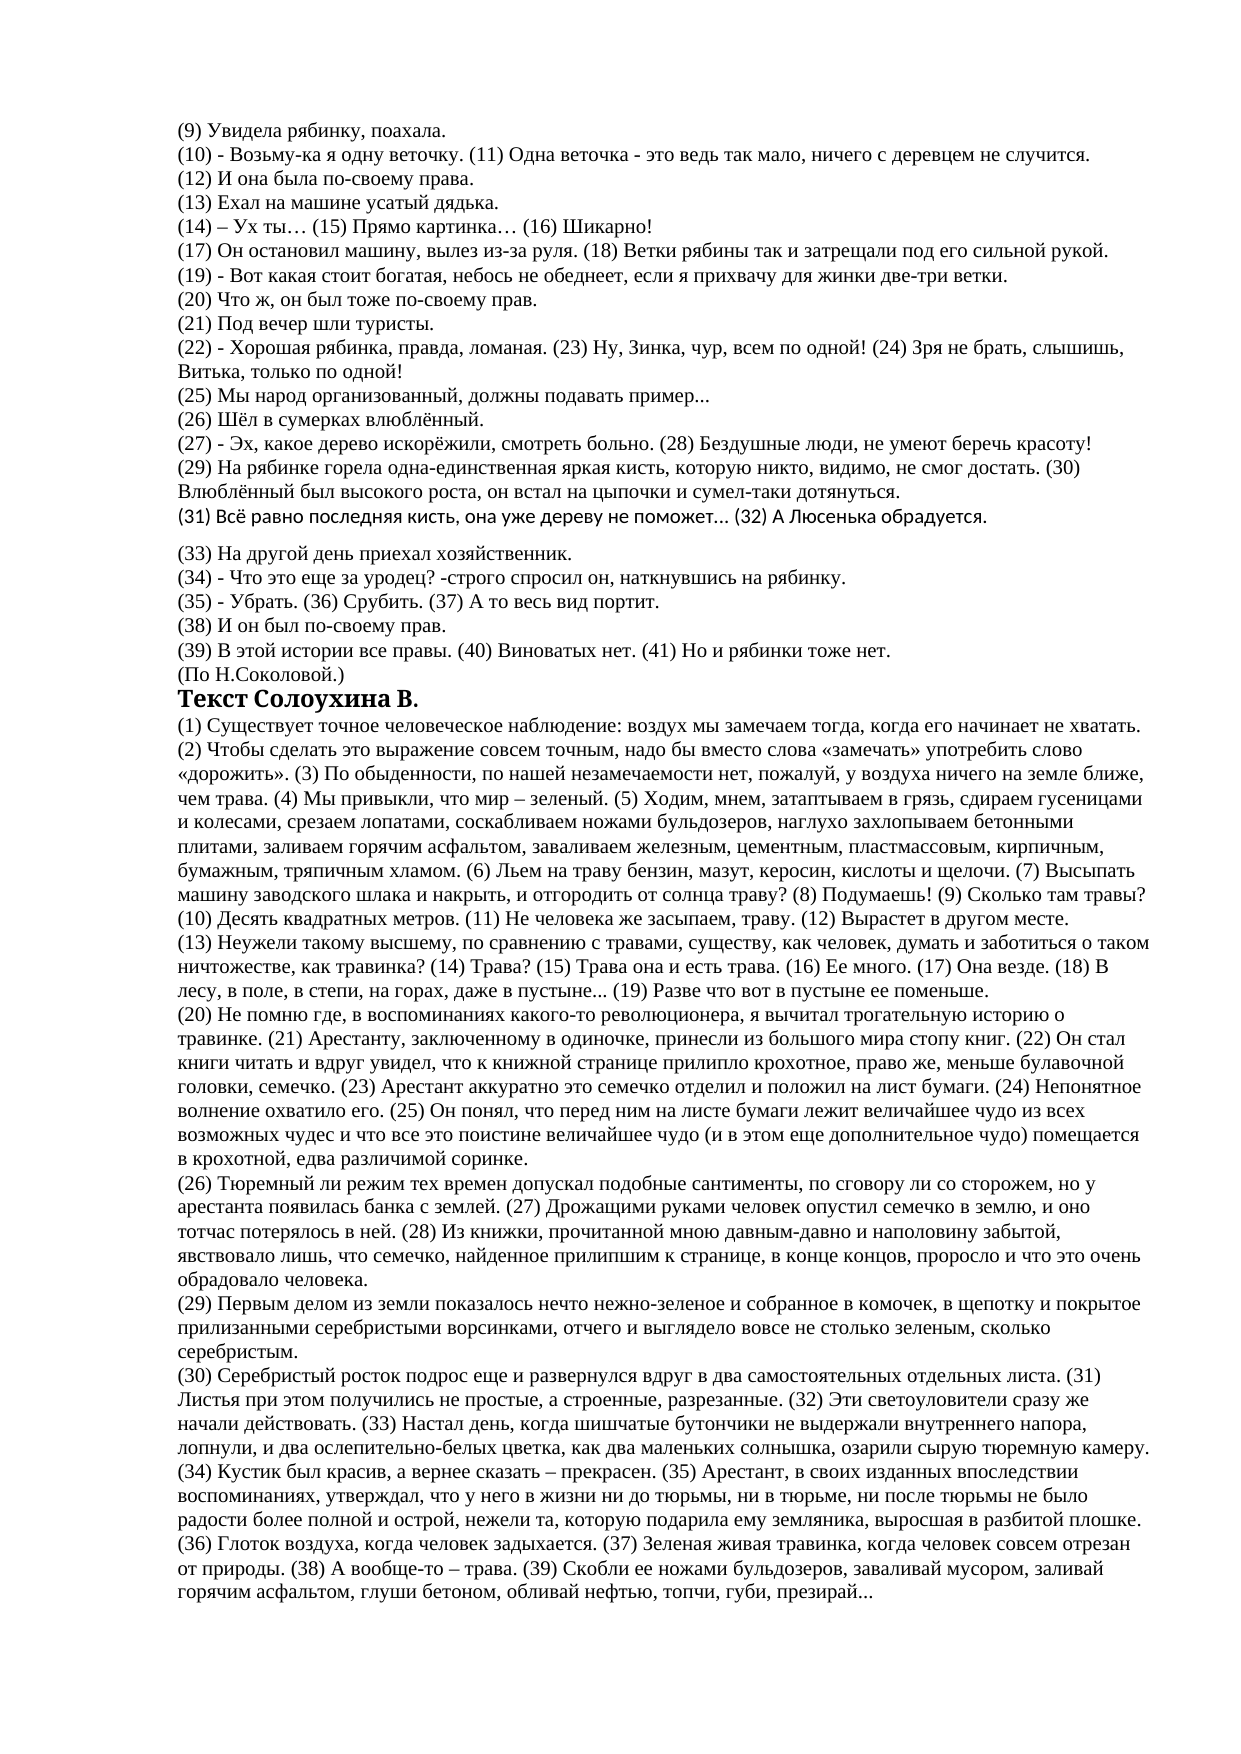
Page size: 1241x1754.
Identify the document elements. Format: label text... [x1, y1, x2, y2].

text (19) - Вот какая стоит богатая, небось не обеднеет, если я прихвачу для жинки две-три ветки. [177, 262, 1152, 287]
text (27) - Эх, какое дерево искорёжили, смотреть больно. (28) Бездушные люди, не умеют беречь красоту! [177, 431, 1152, 455]
text (13) Ехал на машине усатый дядька. [177, 190, 1152, 214]
text (36) Глоток воздуха, когда человек задыхается. (37) Зеленая живая травинка, когда человек совсем отрезан от природы. (38) А вообще-то – трава. (39) Скобли ее ножами бульдозеров, заваливай мусором, заливай горячим асфальтом, глуши бетоном, обливай нефтью, топчи, губи, презирай... [177, 1531, 1152, 1603]
text (14) – Ух ты… (15) Прямо картинка… (16) Шикарно! [177, 214, 1152, 238]
text (31) Всё равно последняя кисть, она уже дереву не поможет... (32) А Люсенька обрадуется. [177, 503, 1152, 528]
text (29) Первым делом из земли показалось нечто нежно-зеленое и собранное в комочек, в щепотку и покрытое прилизанными серебристыми ворсинками, отчего и выглядело вовсе не столько зеленым, сколько серебристым. [177, 1291, 1152, 1363]
text (17) Он остановил машину, вылез из-за руля. (18) Ветки рябины так и затрещали под его сильной рукой. [177, 238, 1152, 262]
text (21) Под вечер шли туристы. [177, 311, 1152, 335]
text (9) Увидела рябинку, поахала. [177, 118, 1152, 142]
text (22) - Хорошая рябинка, правда, ломаная. (23) Ну, Зинка, чур, всем по одной! (24) Зря не брать, слышишь, Витька, только по одной! [177, 335, 1152, 383]
text (35) - Убрать. (36) Срубить. (37) А то весь вид портит. [177, 589, 1152, 613]
text (26) Шёл в сумерках влюблённый. [177, 407, 1152, 431]
text (По Н.Соколовой.) [177, 662, 1152, 686]
text (29) На рябинке горела одна-единственная яркая кисть, которую никто, видимо, не смог достать. (30) Влюблённый был высокого роста, он встал на цыпочки и сумел-таки дотянуться. [177, 455, 1152, 503]
text (13) Неужели такому высшему, по сравнению с травами, существу, как человек, думать и заботиться о таком ничтожестве, как травинка? (14) Трава? (15) Трава она и есть трава. (16) Ее много. (17) Она везде. (18) В лесу, в поле, в степи, на горах, даже в пустыне... (19) Разве что вот в пустыне ее поменьше. [177, 930, 1152, 1002]
text (38) И он был по-своему прав. [177, 613, 1152, 637]
text (33) На другой день приехал хозяйственник. [177, 541, 1152, 565]
text (39) В этой истории все правы. (40) Виноватых нет. (41) Но и рябинки тоже нет. [177, 637, 1152, 662]
text (26) Тюремный ли режим тех времен допускал подобные сантименты, по сговору ли со сторожем, но у арестанта появилась банка с землей. (27) Дрожащими руками человек опустил семечко в землю, и оно тотчас потерялось в ней. (28) Из книжки, прочитанной мною давным-давно и наполовину забытой, явствовало лишь, что семечко, найденное прилипшим к странице, в конце концов, проросло и что это очень обрадовало человека. [177, 1170, 1152, 1291]
text (1) Существует точное человеческое наблюдение: воздух мы замечаем тогда, когда его начинает не хватать. (2) Чтобы сделать это выражение совсем точным, надо бы вместо слова «замечать» употребить слово «дорожить». (3) По обыденности, по нашей незамечаемости нет, пожалуй, у воздуха ничего на земле ближе, чем трава. (4) Мы привыкли, что мир – зеленый. (5) Ходим, мнем, затаптываем в грязь, сдираем гусеницами и колесами, срезаем лопатами, соскабливаем ножами бульдозеров, наглухо захлопываем бетонными плитами, заливаем горячим асфальтом, заваливаем железным, цементным, пластмассовым, кирпичным, бумажным, тряпичным хламом. (6) Льем на траву бензин, мазут, керосин, кислоты и щелочи. (7) Высыпать машину заводского шлака и накрыть, и отгородить от солнца траву? (8) Подумаешь! (9) Сколько там травы? (10) Десять квадратных метров. (11) Не человека же засыпаем, траву. (12) Вырастет в другом месте. [177, 713, 1152, 930]
text (34) - Что это еще за уродец? -строго спросил он, наткнувшись на рябинку. [177, 565, 1152, 589]
text (30) Серебристый росток подрос еще и развернулся вдруг в два самостоятельных отдельных листа. (31) Листья при этом получились не простые, а строенные, разрезанные. (32) Эти светоуловители сразу же начали действовать. (33) Настал день, когда шишчатые бутончики не выдержали внутреннего напора, лопнули, и два ослепительно-белых цветка, как два маленьких солнышка, озарили сырую тюремную камеру. (34) Кустик был красив, а вернее сказать – прекрасен. (35) Арестант, в своих изданных впоследствии воспоминаниях, утверждал, что у него в жизни ни до тюрьмы, ни в тюрьме, ни после тюрьмы не было радости более полной и острой, нежели та, которую подарила ему земляника, выросшая в разбитой плошке. [177, 1363, 1152, 1531]
text (20) Что ж, он был тоже по-своему прав. [177, 287, 1152, 311]
text Текст Солоухина В. [177, 686, 1152, 713]
text (12) И она была по-своему права. [177, 166, 1152, 190]
text (20) Не помню где, в воспоминаниях какого-то революционера, я вычитал трогательную историю о травинке. (21) Арестанту, заключенному в одиночке, принесли из большого мира стопу книг. (22) Он стал книги читать и вдруг увидел, что к книжной странице прилипло крохотное, право же, меньше булавочной головки, семечко. (23) Арестант аккуратно это семечко отделил и положил на лист бумаги. (24) Непонятное волнение охватило его. (25) Он понял, что перед ним на листе бумаги лежит величайшее чудо из всех возможных чудес и что все это поистине величайшее чудо (и в этом еще дополнительное чудо) помещается в крохотной, едва различимой соринке. [177, 1002, 1152, 1170]
text (10) - Возьму-ка я одну веточку. (11) Одна веточка - это ведь так мало, ничего с деревцем не случится. [177, 142, 1152, 166]
text (25) Мы народ организованный, должны подавать пример... [177, 383, 1152, 407]
